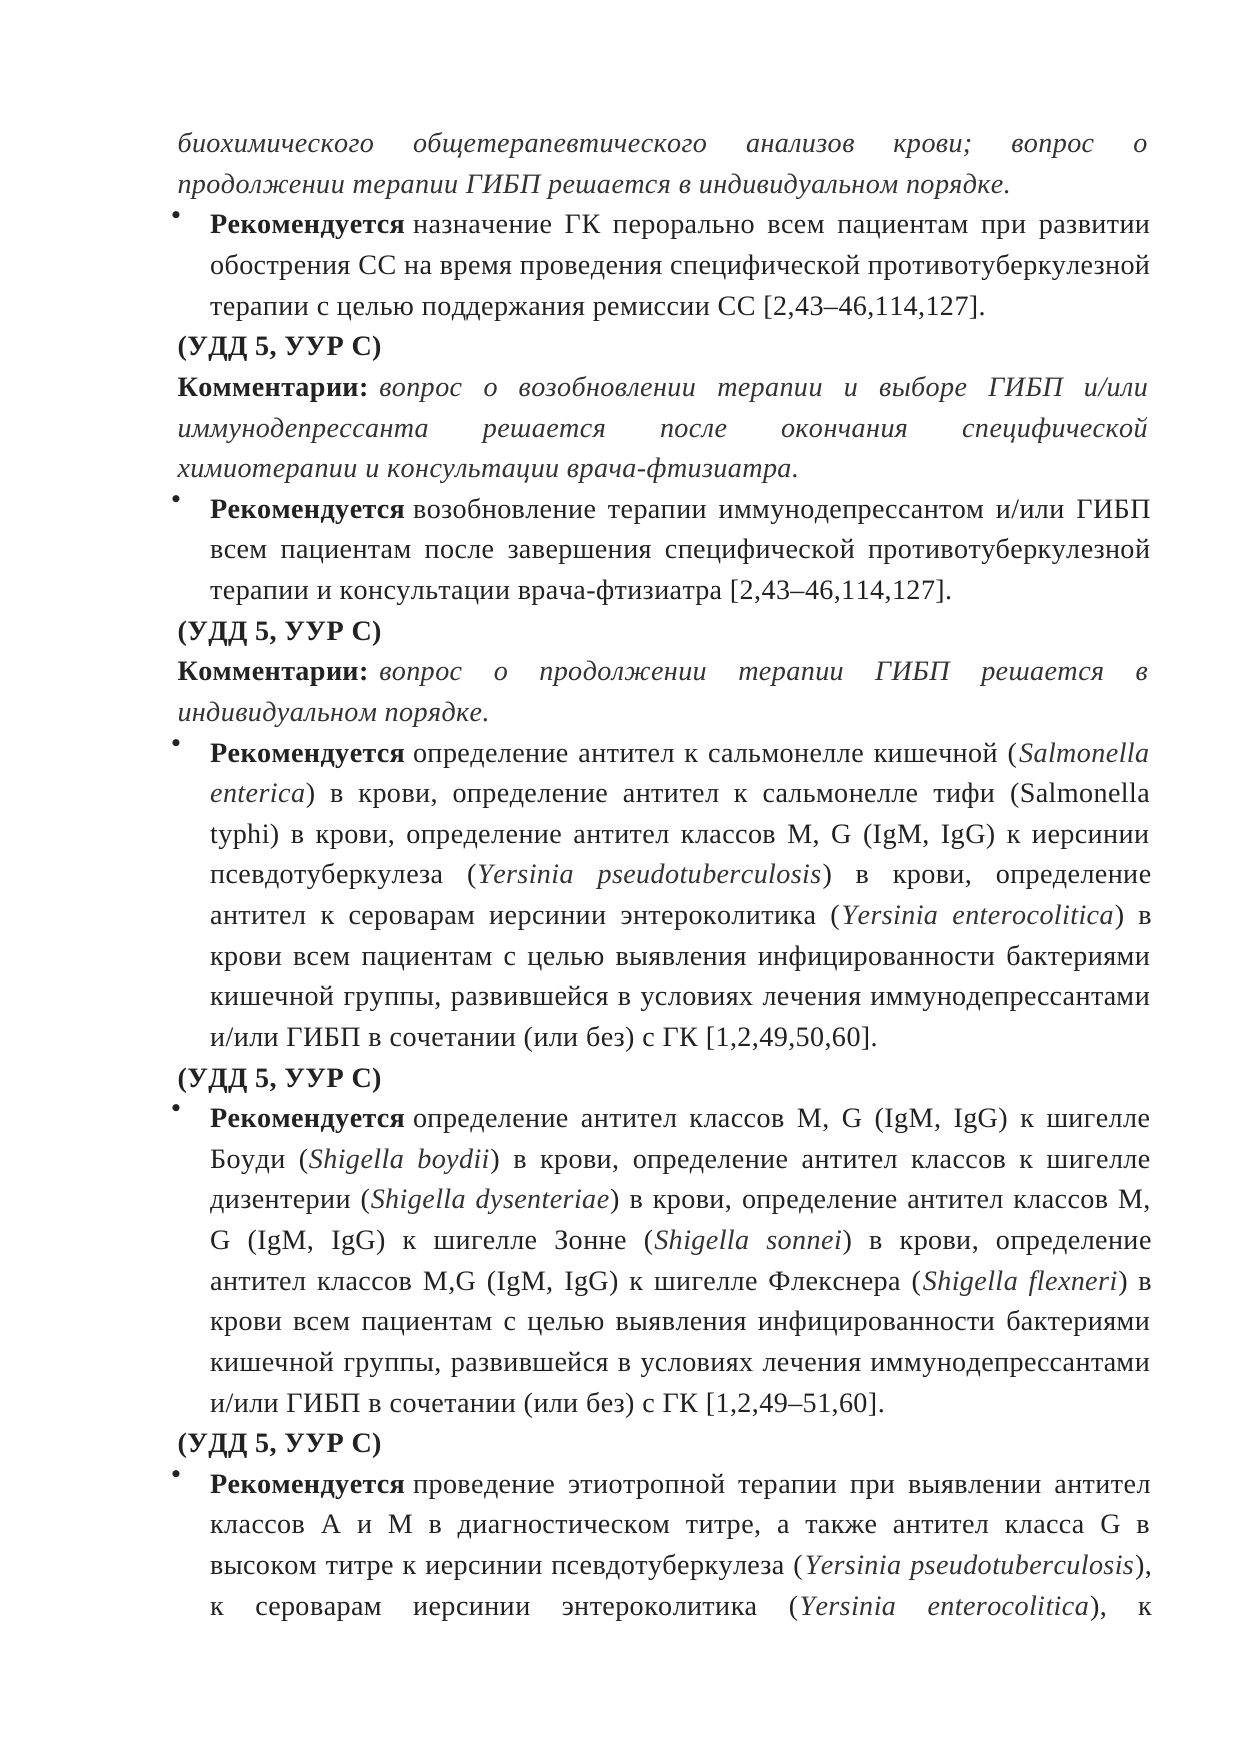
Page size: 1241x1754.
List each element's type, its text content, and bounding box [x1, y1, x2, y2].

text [177, 118, 1152, 199]
text Комментарии: вопрос о возобновлении терапии и выборе ГИБП и/или иммунодепрессанта решается после окончания специфической химиотерапии и консультации врача-фтизиатра. [177, 362, 1152, 484]
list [172, 1459, 1152, 1621]
text (УДД 5, УУР С) [177, 1052, 1152, 1093]
list Рекомендуется определение антител классов M, G (IgM, IgG) к шигелле Боуди (Shigella boydii) в крови, определение антител классов к шигелле дизентерии (Shigella dysenteriae) в крови, определение антител классов M, G (IgM, IgG) к шигелле Зонне (Shigella sonnei) в крови, определение антител классов M,G (IgM, IgG) к шигелле Флекснера (Shigella flexneri) в крови всем пациентам с целью выявления инфицированности бактериями кишечной группы, развившейся в условиях лечения иммунодепрессантами и/или ГИБП в сочетании (или без) с ГК [1,2,49–51,60]. [172, 1093, 1152, 1418]
text (УДД 5, УУР С) [177, 606, 1152, 646]
list Рекомендуется возобновление терапии иммунодепрессантом и/или ГИБП всем пациентам после завершения специфической противотуберкулезной терапии и консультации врача-фтизиатра [2,43–46,114,127]. [172, 484, 1152, 606]
list Рекомендуется назначение ГК перорально всем пациентам при развитии обострения СС на время проведения специфической противотуберкулезной терапии с целью поддержания ремиссии СС [2,43–46,114,127]. [172, 199, 1152, 321]
text (УДД 5, УУР С) [177, 1418, 1152, 1459]
text (УДД 5, УУР С) [177, 321, 1152, 362]
list Рекомендуется определение антител к сальмонелле кишечной (Salmonella enterica) в крови, определение антител к сальмонелле тифи (Salmonella typhi) в крови, определение антител классов M, G (IgM, IgG) к иерсинии псевдотуберкулеза (Yersinia pseudotuberculosis) в крови, определение антител к сероварам иерсинии энтероколитика (Yersinia enterocolitica) в крови всем пациентам с целью выявления инфицированности бактериями кишечной группы, развившейся в условиях лечения иммунодепрессантами и/или ГИБП в сочетании (или без) с ГК [1,2,49,50,60]. [172, 727, 1152, 1052]
text Комментарии: вопрос о продолжении терапии ГИБП решается в индивидуальном порядке. [177, 646, 1152, 727]
